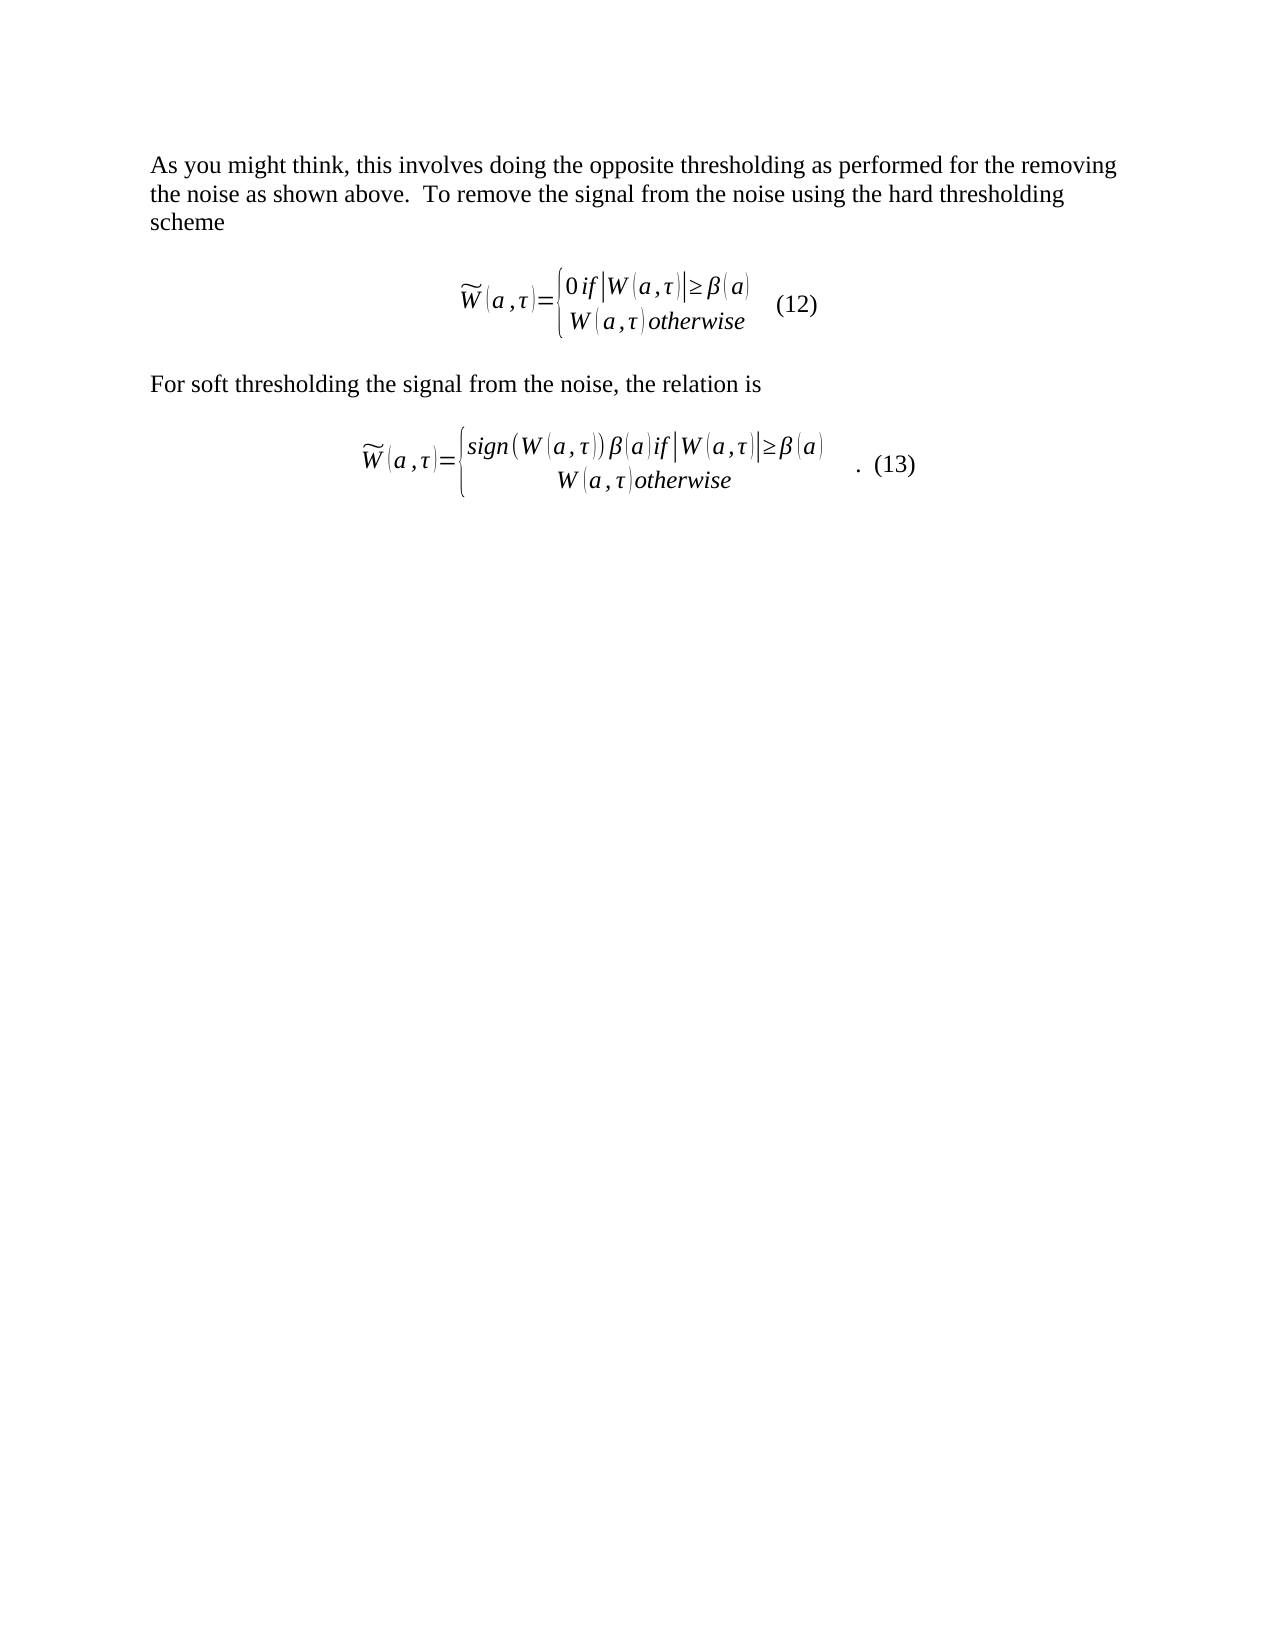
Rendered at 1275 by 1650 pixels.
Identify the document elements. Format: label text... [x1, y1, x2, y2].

text As you might think, this involves doing the opposite thresholding as performed for the removing the noise as shown above. To remove the signal from the noise using the hard thresholding scheme [150, 150, 1125, 236]
text For soft thresholding the signal from the noise, the relation is [150, 369, 1125, 398]
text (12) [150, 267, 1125, 340]
text . (13) [150, 426, 1125, 500]
